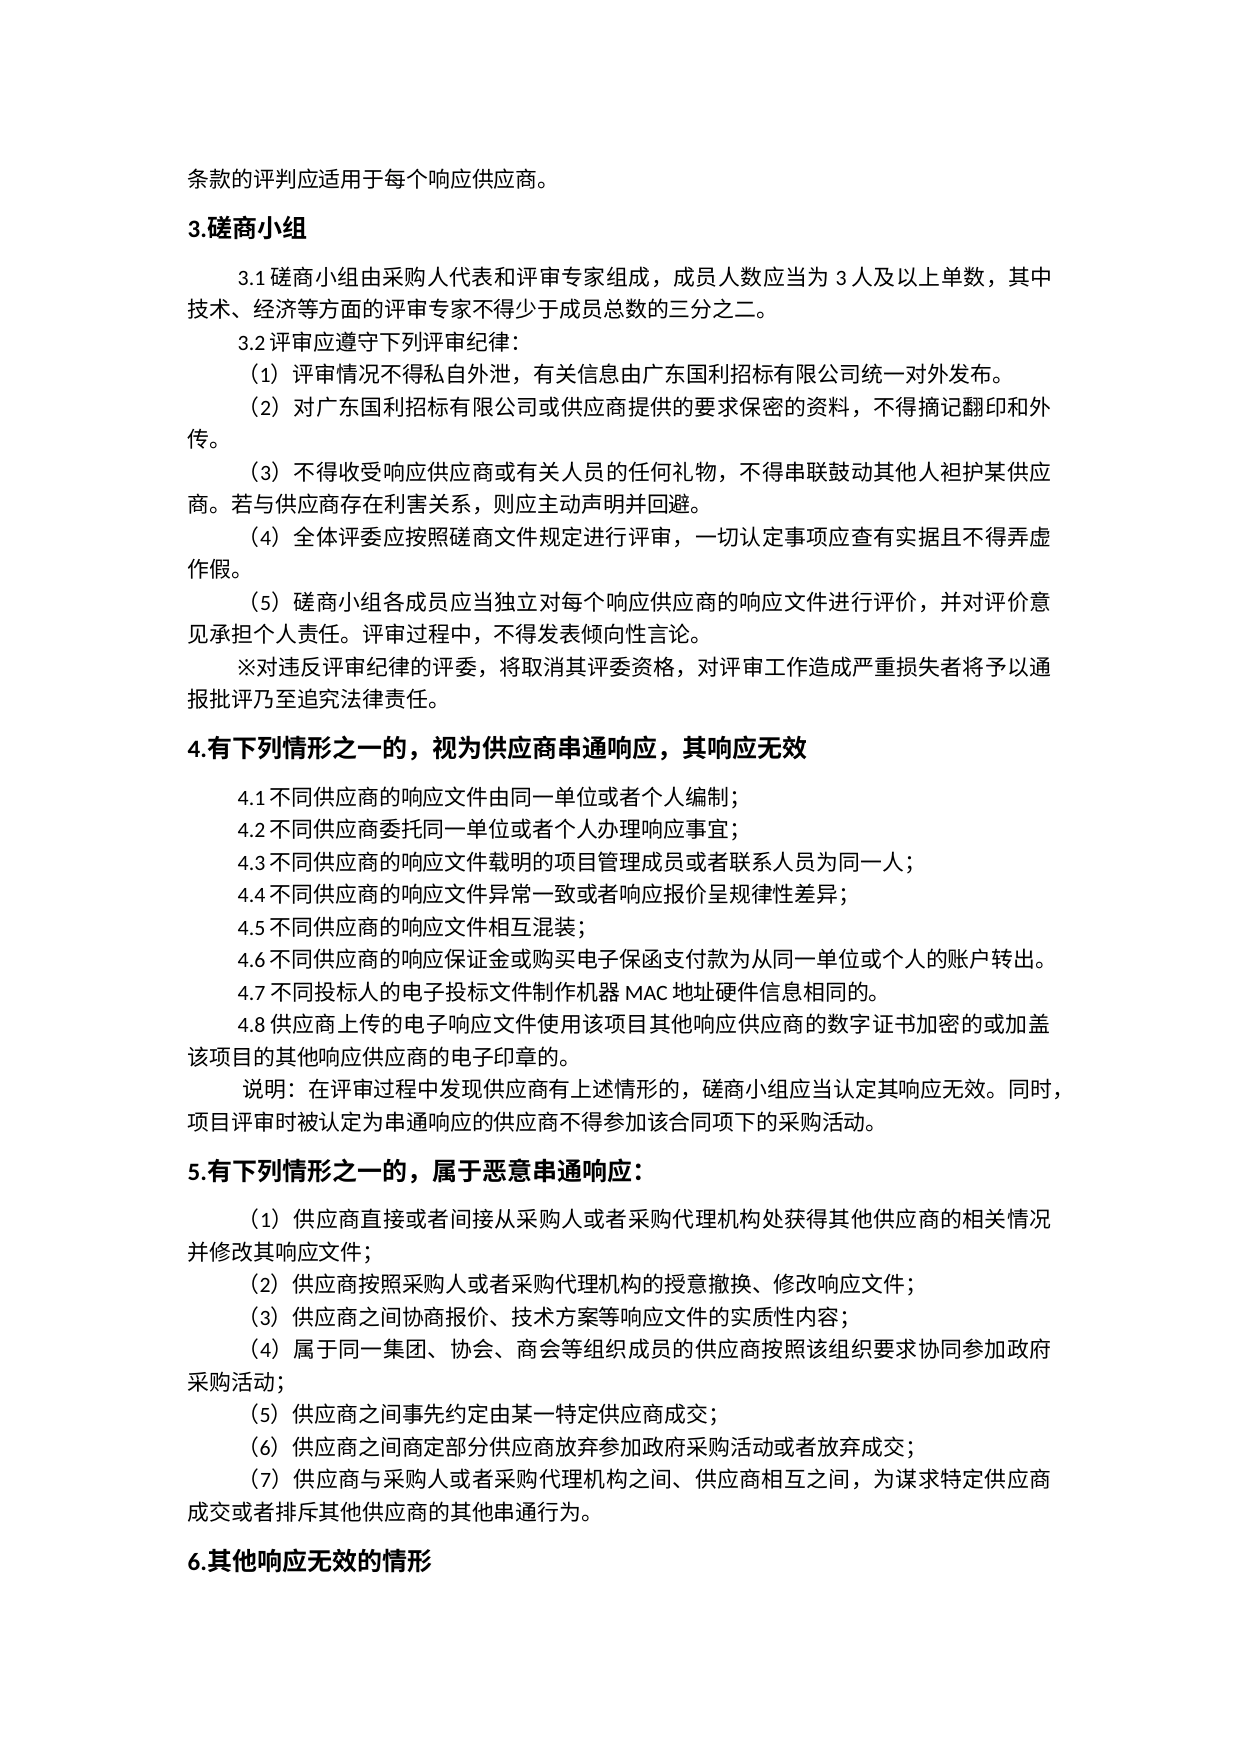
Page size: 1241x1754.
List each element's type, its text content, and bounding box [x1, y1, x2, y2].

text ※对违反评审纪律的评委，将取消其评委资格，对评审工作造成严重损失者将予以通报批评乃至追究法律责任。 [187, 649, 1053, 714]
text 4.1不同供应商的响应文件由同一单位或者个人编制； [187, 779, 1053, 812]
text （6）供应商之间商定部分供应商放弃参加政府采购活动或者放弃成交； [187, 1429, 1053, 1462]
text 4.有下列情形之一的，视为供应商串通响应，其响应无效 [187, 714, 1053, 779]
text 3.1磋商小组由采购人代表和评审专家组成，成员人数应当为3人及以上单数，其中技术、经济等方面的评审专家不得少于成员总数的三分之二。 [187, 259, 1053, 324]
text 4.5不同供应商的响应文件相互混装； [187, 909, 1053, 942]
text （7）供应商与采购人或者采购代理机构之间、供应商相互之间，为谋求特定供应商成交或者排斥其他供应商的其他串通行为。 [187, 1462, 1053, 1527]
text 3.磋商小组 [187, 194, 1053, 259]
text （5）供应商之间事先约定由某一特定供应商成交； [187, 1397, 1053, 1429]
text 4.8供应商上传的电子响应文件使用该项目其他响应供应商的数字证书加密的或加盖该项目的其他响应供应商的电子印章的。 [187, 1007, 1053, 1072]
text 4.7 不同投标人的电子投标文件制作机器MAC地址硬件信息相同的。 [187, 974, 1053, 1007]
text 4.4不同供应商的响应文件异常一致或者响应报价呈规律性差异； [187, 877, 1053, 909]
text （2）供应商按照采购人或者采购代理机构的授意撤换、修改响应文件； [187, 1267, 1053, 1299]
text 4.3不同供应商的响应文件载明的项目管理成员或者联系人员为同一人； [187, 844, 1053, 877]
text 4.6不同供应商的响应保证金或购买电子保函支付款为从同一单位或个人的账户转出。 [187, 942, 1053, 974]
text （2）对广东国利招标有限公司或供应商提供的要求保密的资料，不得摘记翻印和外传。 [187, 389, 1053, 454]
text 6.其他响应无效的情形 [187, 1527, 1053, 1592]
text （3）不得收受响应供应商或有关人员的任何礼物，不得串联鼓动其他人袒护某供应商。若与供应商存在利害关系，则应主动声明并回避。 [187, 454, 1053, 519]
text （5）磋商小组各成员应当独立对每个响应供应商的响应文件进行评价，并对评价意见承担个人责任。评审过程中，不得发表倾向性言论。 [187, 584, 1053, 649]
text （3）供应商之间协商报价、技术方案等响应文件的实质性内容； [187, 1299, 1053, 1332]
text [187, 162, 1053, 194]
text 3.2评审应遵守下列评审纪律： [187, 324, 1053, 357]
text （1）供应商直接或者间接从采购人或者采购代理机构处获得其他供应商的相关情况并修改其响应文件； [187, 1202, 1053, 1267]
text 4.2不同供应商委托同一单位或者个人办理响应事宜； [187, 812, 1053, 844]
text （4）属于同一集团、协会、商会等组织成员的供应商按照该组织要求协同参加政府采购活动； [187, 1332, 1053, 1397]
text 5.有下列情形之一的，属于恶意串通响应： [187, 1137, 1053, 1202]
text （1）评审情况不得私自外泄，有关信息由广东国利招标有限公司统一对外发布。 [187, 357, 1053, 389]
text 说明：在评审过程中发现供应商有上述情形的，磋商小组应当认定其响应无效。同时，项目评审时被认定为串通响应的供应商不得参加该合同项下的采购活动。 [187, 1072, 1053, 1137]
text （4）全体评委应按照磋商文件规定进行评审，一切认定事项应查有实据且不得弄虚作假。 [187, 519, 1053, 584]
